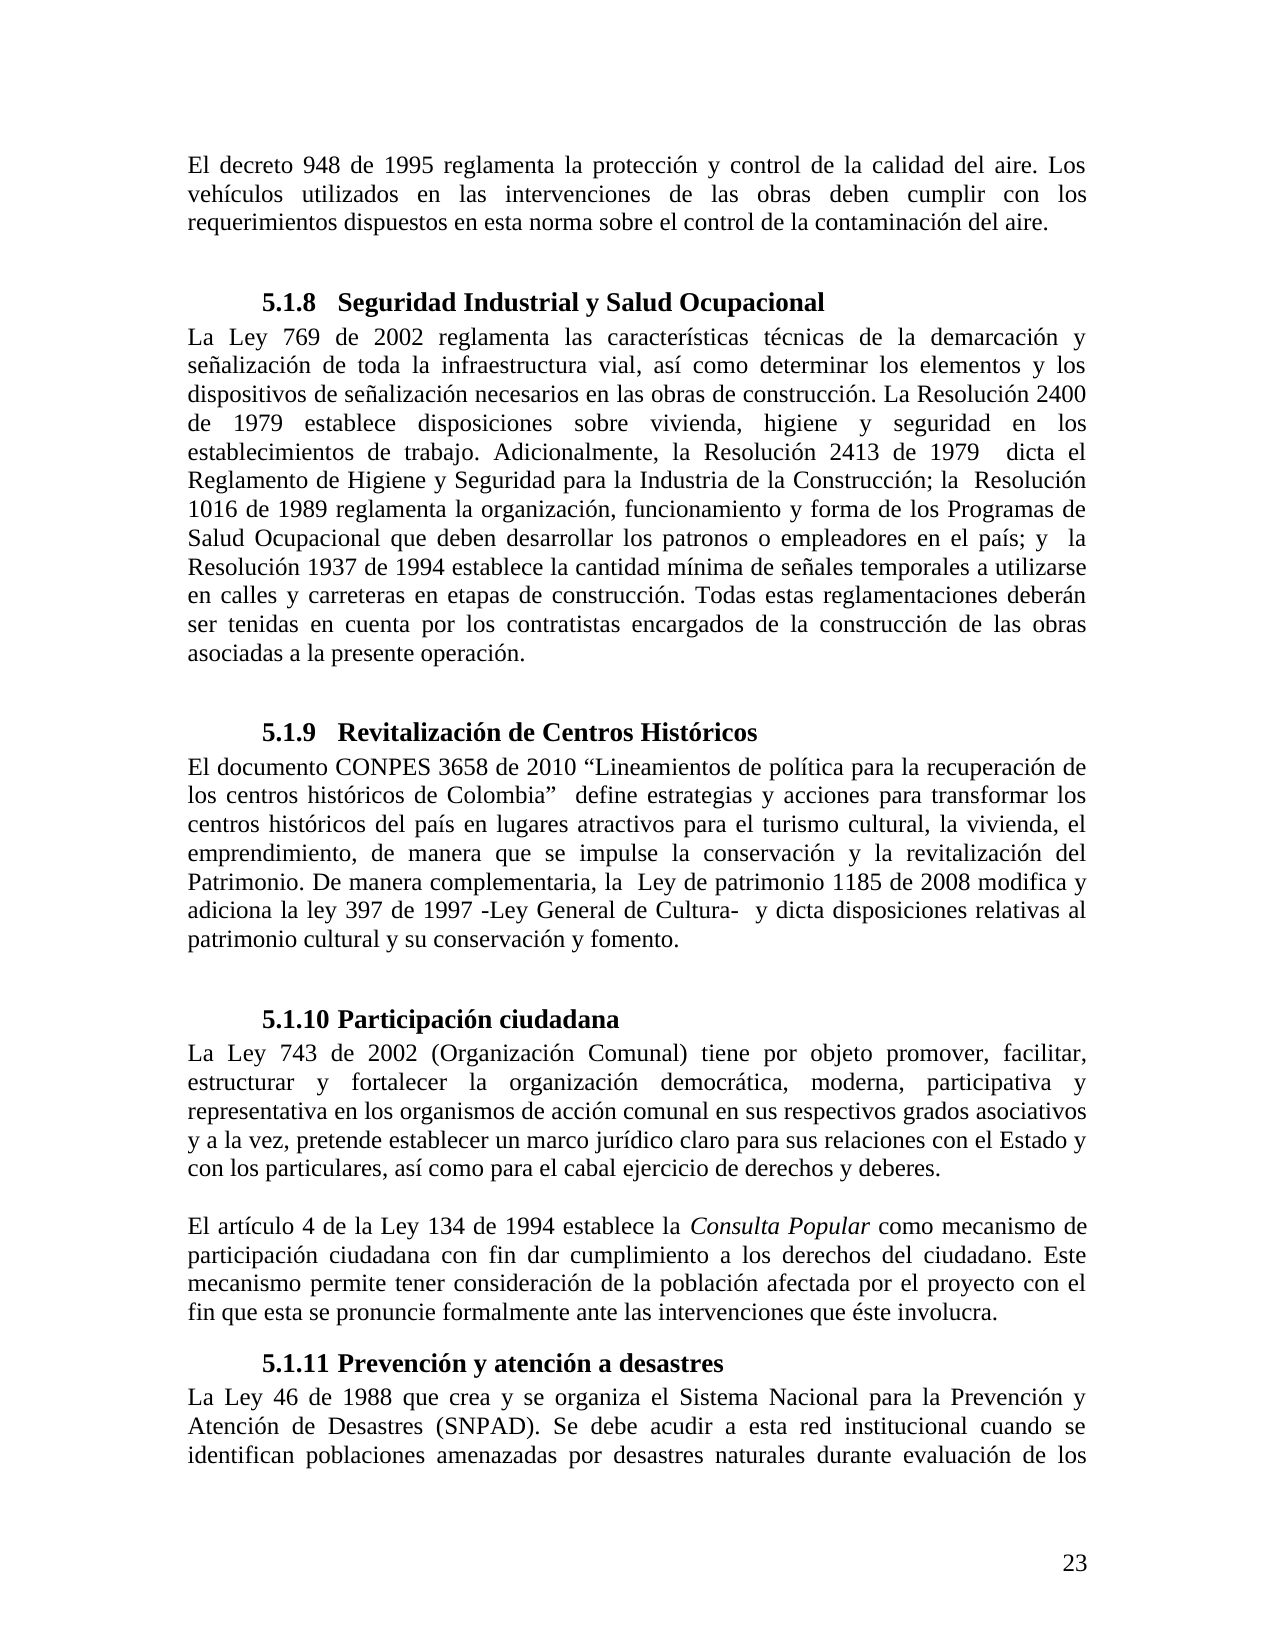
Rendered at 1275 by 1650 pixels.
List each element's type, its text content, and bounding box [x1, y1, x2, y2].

text El decreto 948 de 1995 reglamenta la protección y control de la calidad del aire. Los vehículos utilizados en las intervenciones de las obras deben cumplir con los requerimientos dispuestos en esta norma sobre el control de la contaminación del aire. [187, 192, 1087, 236]
subtitle Seguridad Industrial y Salud Ocupacional [262, 286, 1087, 317]
text El documento CONPES 3658 de 2010 “Lineamientos de política para la recuperación de los centros históricos de Colombia” define estrategias y acciones para transformar los centros históricos del país en lugares atractivos para el turismo cultural, la vivienda, el emprendimiento, de manera que se impulse la conservación y la revitalización del Patrimonio. De manera complementaria, la Ley de patrimonio 1185 de 2008 modifica y adiciona la ley 397 de 1997 -Ley General de Cultura- y dicta disposiciones relativas al patrimonio cultural y su conservación y fomento. [187, 752, 1087, 953]
text La Ley 769 de 2002 reglamenta las características técnicas de la demarcación y señalización de toda la infraestructura vial, así como determinar los elementos y los dispositivos de señalización necesarios en las obras de construcción. La Resolución 2400 de 1979 establece disposiciones sobre vivienda, higiene y seguridad en los establecimientos de trabajo. Adicionalmente, la Resolución 2413 de 1979 dicta el Reglamento de Higiene y Seguridad para la Industria de la Construcción; la Resolución 1016 de 1989 reglamenta la organización, funcionamiento y forma de los Programas de Salud Ocupacional que deben desarrollar los patronos o empleadores en el país; y la Resolución 1937 de 1994 establece la cantidad mínima de señales temporales a utilizarse en calles y carreteras en etapas de construcción. Todas estas reglamentaciones deberán ser tenidas en cuenta por los contratistas encargados de la construcción de las obras asociadas a la presente operación. [187, 322, 1087, 667]
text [187, 1382, 1087, 1469]
subtitle Prevención y atención a desastres [262, 1347, 1087, 1378]
text El artículo 4 de la Ley 134 de 1994 establece la Consulta Popular como mecanismo de participación ciudadana con fin dar cumplimiento a los derechos del ciudadano. Este mecanismo permite tener consideración de la población afectada por el proyecto con el fin que esta se pronuncie formalmente ante las intervenciones que éste involucra. [187, 1211, 1087, 1326]
subtitle Participación ciudadana [262, 1003, 1087, 1034]
subtitle Revitalización de Centros Históricos [262, 716, 1087, 747]
text La Ley 743 de 2002 (Organización Comunal) tiene por objeto promover, facilitar, estructurar y fortalecer la organización democrática, moderna, participativa y representativa en los organismos de acción comunal en sus respectivos grados asociativos y a la vez, pretende establecer un marco jurídico claro para sus relaciones con el Estado y con los particulares, así como para el cabal ejercicio de derechos y deberes. [187, 1038, 1087, 1182]
